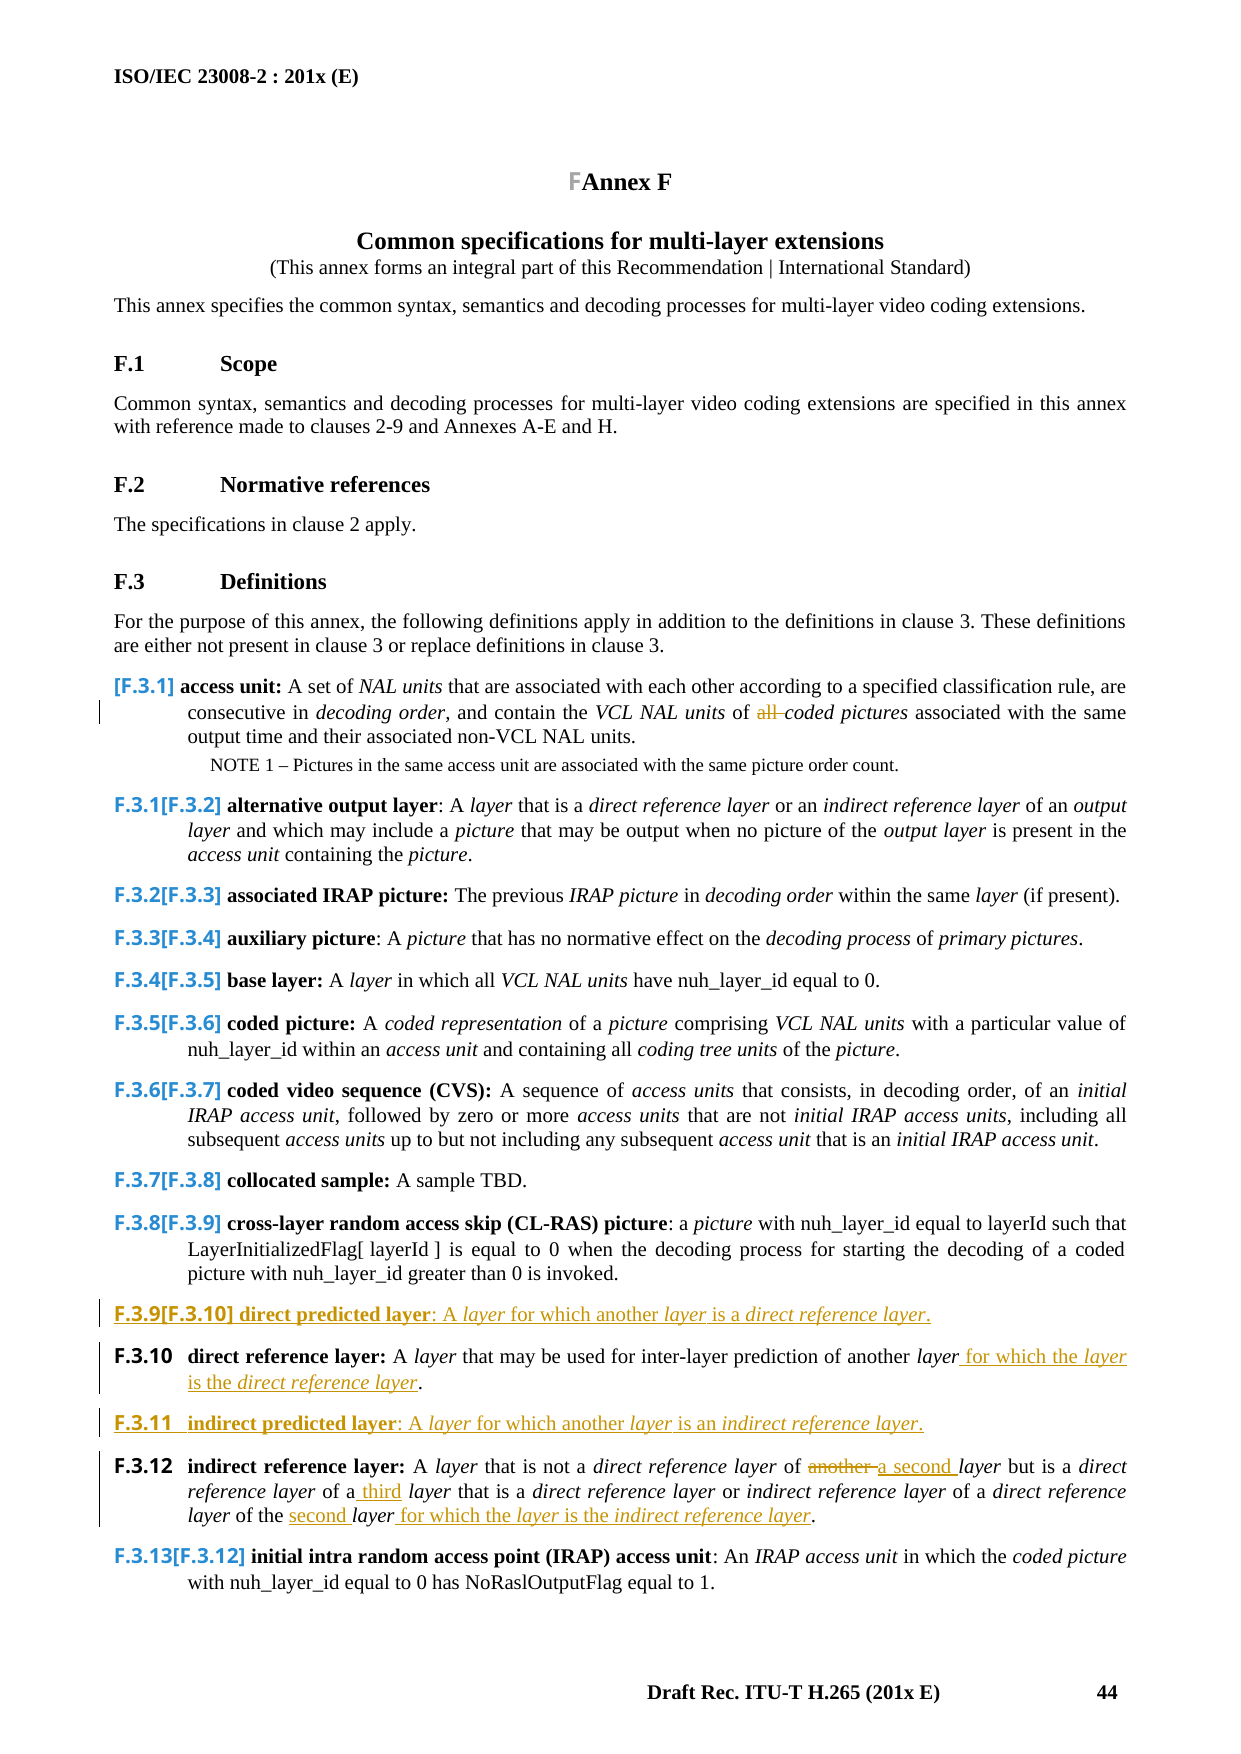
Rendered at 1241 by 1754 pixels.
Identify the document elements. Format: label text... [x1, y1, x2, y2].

list initial intra random access point (IRAP) access unit: An IRAP access unit in which the coded picture with nuh_layer_id equal to 0 has NoRaslOutputFlag equal to 1. [113, 1542, 1127, 1594]
text For the purpose of this annex, the following definitions apply in addition to the definitions in clause 3. These definitions are either not present in clause 3 or replace definitions in clause 3. [113, 609, 1127, 657]
list coded picture: A coded representation of a picture comprising VCL NAL units with a particular value of nuh_layer_id within an access unit and containing all coding tree units of the picture. [113, 1008, 1127, 1061]
list coded video sequence (CVS): A sequence of access units that consists, in decoding order, of an initial IRAP access unit, followed by zero or more access units that are not initial IRAP access units, including all subsequent access units up to but not including any subsequent access unit that is an initial IRAP access unit. [113, 1075, 1127, 1151]
list Normative references [113, 471, 1127, 497]
list direct reference layer: A layer that may be used for inter-layer prediction of another layer. [113, 1342, 1127, 1394]
list alternative output layer: A layer that is a direct reference layer or an indirect reference layer of an output layer and which may include a picture that may be output when no picture of the output layer is present in the access unit containing the picture. [113, 790, 1127, 866]
list indirect reference layer: A layer that is not a direct reference layer of layer but is a direct reference layer of a layer that is a direct reference layer or indirect reference layer of a direct reference layer of the layer. [113, 1451, 1127, 1527]
text The specifications in clause 2 apply. [113, 512, 1127, 536]
text (This annex forms an integral part of this Recommendation | International Standard) [113, 255, 1127, 279]
list Definitions [113, 568, 1127, 595]
list access unit: A set of NAL units that are associated with each other according to a specified classification rule, are consecutive in decoding order, and contain the VCL NAL units of coded pictures associated with the same output time and their associated non-VCL NAL units. [113, 671, 1127, 748]
list collocated sample: A sample TBD. [113, 1166, 1127, 1194]
list Annex F Common specifications for multi-layer extensions [113, 163, 1127, 255]
list base layer: A layer in which all VCL NAL units have nuh_layer_id equal to 0. [113, 966, 1127, 994]
list Scope [113, 350, 1127, 376]
list cross-layer random access skip (CL-RAS) picture: a picture with nuh_layer_id equal to layerId such that LayerInitializedFlag[ layerId ] is equal to 0 when the decoding process for starting the decoding of a coded picture with nuh_layer_id greater than 0 is invoked. [113, 1208, 1127, 1285]
text Common syntax, semantics and decoding processes for multi-layer video coding extensions are specified in this annex with reference made to clauses 2-9 and Annexes A-E and G. [113, 390, 1127, 438]
text This annex specifies the common syntax, semantics and decoding processes for multi-layer video coding extensions. [113, 293, 1127, 317]
text NOTE 1 – Pictures in the same access unit are associated with the same picture order count. [210, 754, 1127, 776]
list auxiliary picture: A picture that has no normative effect on the decoding process of primary pictures. [113, 923, 1127, 951]
list associated IRAP picture: The previous IRAP picture in decoding order within the same layer (if present). [113, 880, 1127, 909]
